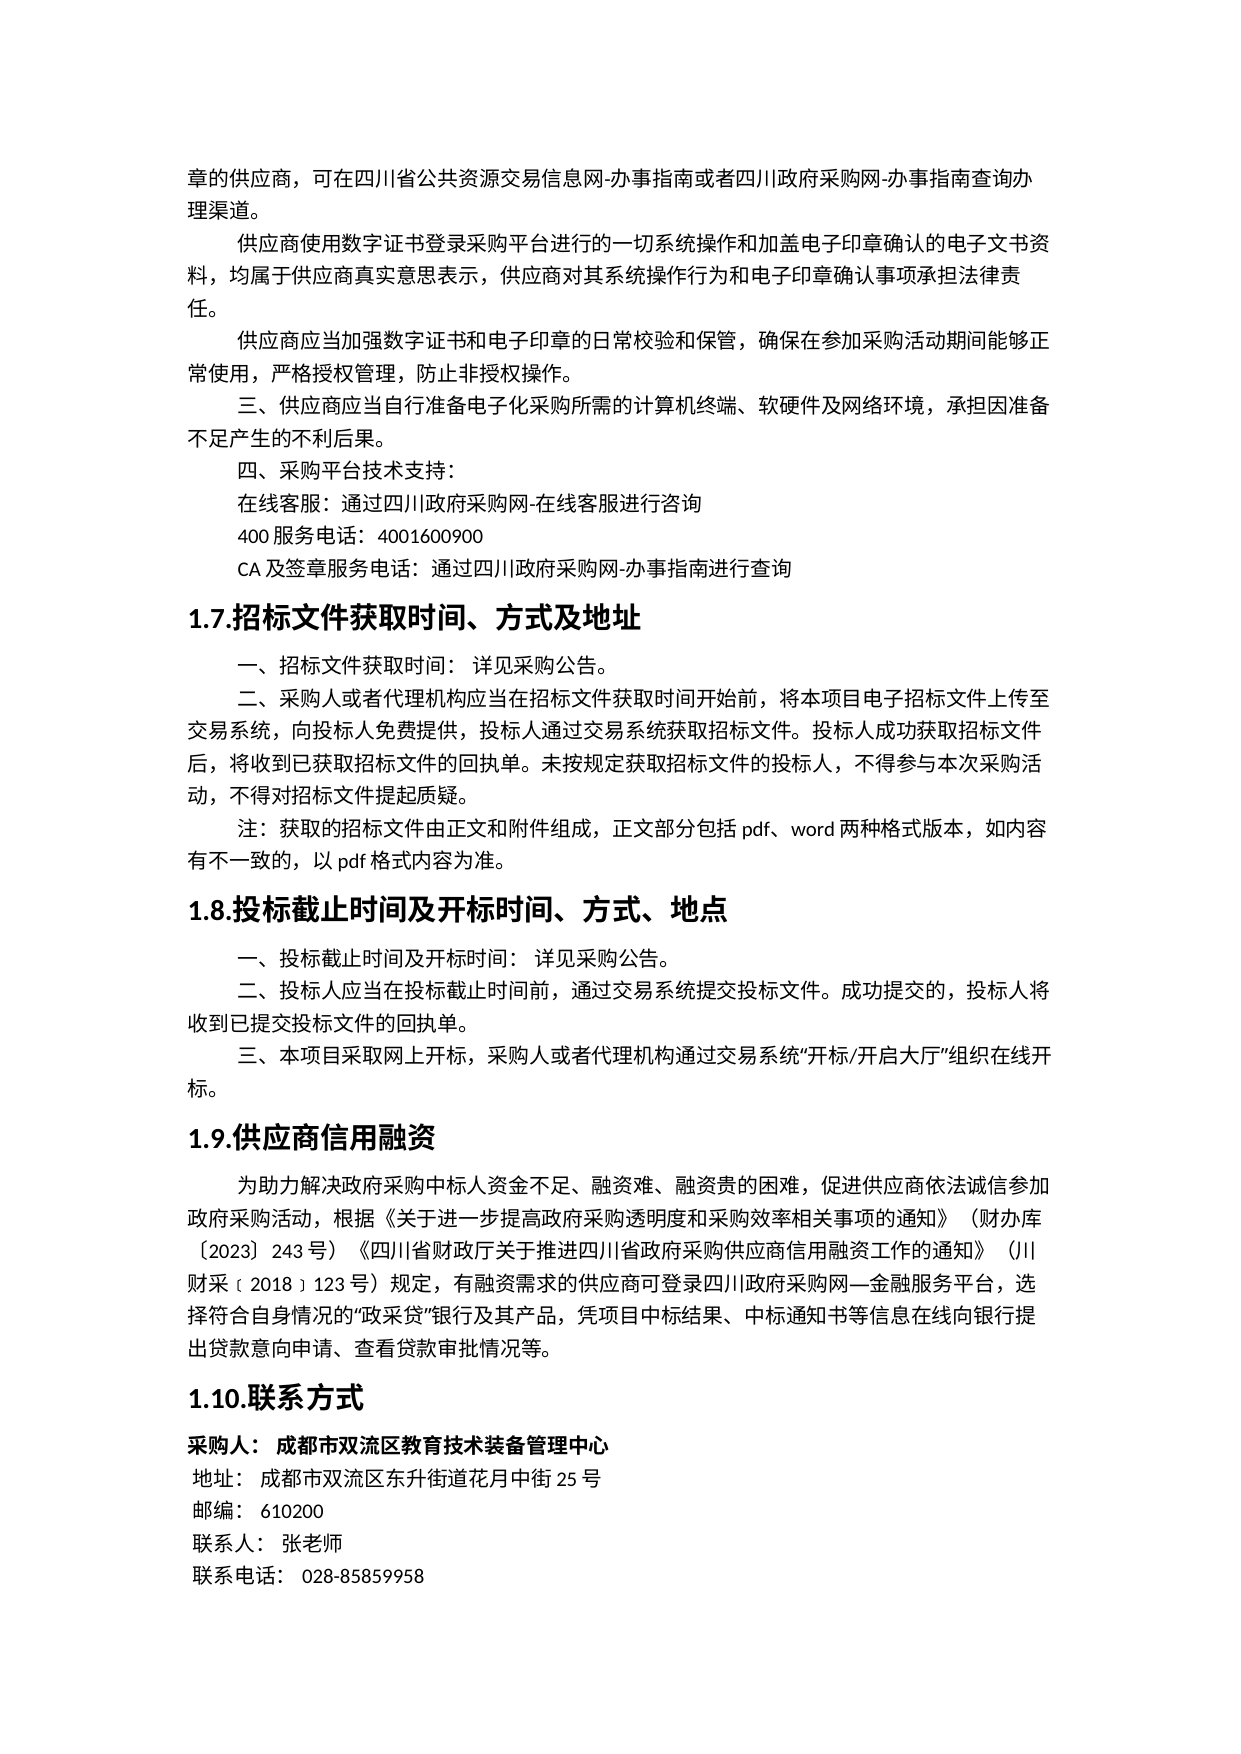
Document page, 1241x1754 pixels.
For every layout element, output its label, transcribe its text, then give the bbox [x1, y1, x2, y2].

text 联系人： 张老师 [187, 1527, 1053, 1559]
text 400服务电话：4001600900 [187, 519, 1053, 552]
text 注：获取的招标文件由正文和附件组成，正文部分包括pdf、word两种格式版本，如内容有不一致的，以pdf格式内容为准。 [187, 812, 1053, 877]
text CA及签章服务电话：通过四川政府采购网-办事指南进行查询 [187, 552, 1053, 584]
text 1.10.联系方式 [187, 1364, 1053, 1429]
text 邮编： 610200 [187, 1494, 1053, 1527]
text 地址： 成都市双流区东升街道花月中街25号 [187, 1462, 1053, 1494]
text 二、采购人或者代理机构应当在招标文件获取时间开始前，将本项目电子招标文件上传至交易系统，向投标人免费提供，投标人通过交易系统获取招标文件。投标人成功获取招标文件后，将收到已获取招标文件的回执单。未按规定获取招标文件的投标人，不得参与本次采购活动，不得对招标文件提起质疑。 [187, 682, 1053, 812]
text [187, 162, 1053, 227]
text 采购人： 成都市双流区教育技术装备管理中心 [187, 1429, 1053, 1462]
text 供应商使用数字证书登录采购平台进行的一切系统操作和加盖电子印章确认的电子文书资料，均属于供应商真实意思表示，供应商对其系统操作行为和电子印章确认事项承担法律责任。 [187, 227, 1053, 324]
text 为助力解决政府采购中标人资金不足、融资难、融资贵的困难，促进供应商依法诚信参加政府采购活动，根据《关于进一步提高政府采购透明度和采购效率相关事项的通知》（财办库〔2023〕243号）《四川省财政厅关于推进四川省政府采购供应商信用融资工作的通知》（川财采﹝2018﹞123号）规定，有融资需求的供应商可登录四川政府采购网—金融服务平台，选择符合自身情况的“政采贷”银行及其产品，凭项目中标结果、中标通知书等信息在线向银行提出贷款意向申请、查看贷款审批情况等。 [187, 1169, 1053, 1364]
text 联系电话： 028-85859958 [187, 1559, 1053, 1592]
text 在线客服：通过四川政府采购网-在线客服进行咨询 [187, 487, 1053, 519]
text 一、投标截止时间及开标时间： 详见采购公告。 [187, 942, 1053, 974]
text 1.8.投标截止时间及开标时间、方式、地点 [187, 877, 1053, 942]
text 1.7.招标文件获取时间、方式及地址 [187, 584, 1053, 649]
text 供应商应当加强数字证书和电子印章的日常校验和保管，确保在参加采购活动期间能够正常使用，严格授权管理，防止非授权操作。 [187, 324, 1053, 389]
text 1.9.供应商信用融资 [187, 1104, 1053, 1169]
text 四、采购平台技术支持： [187, 454, 1053, 487]
text 一、招标文件获取时间： 详见采购公告。 [187, 649, 1053, 682]
text 三、本项目采取网上开标，采购人或者代理机构通过交易系统“开标/开启大厅”组织在线开标。 [187, 1039, 1053, 1104]
text 三、供应商应当自行准备电子化采购所需的计算机终端、软硬件及网络环境，承担因准备不足产生的不利后果。 [187, 389, 1053, 454]
text 二、投标人应当在投标截止时间前，通过交易系统提交投标文件。成功提交的，投标人将收到已提交投标文件的回执单。 [187, 974, 1053, 1039]
